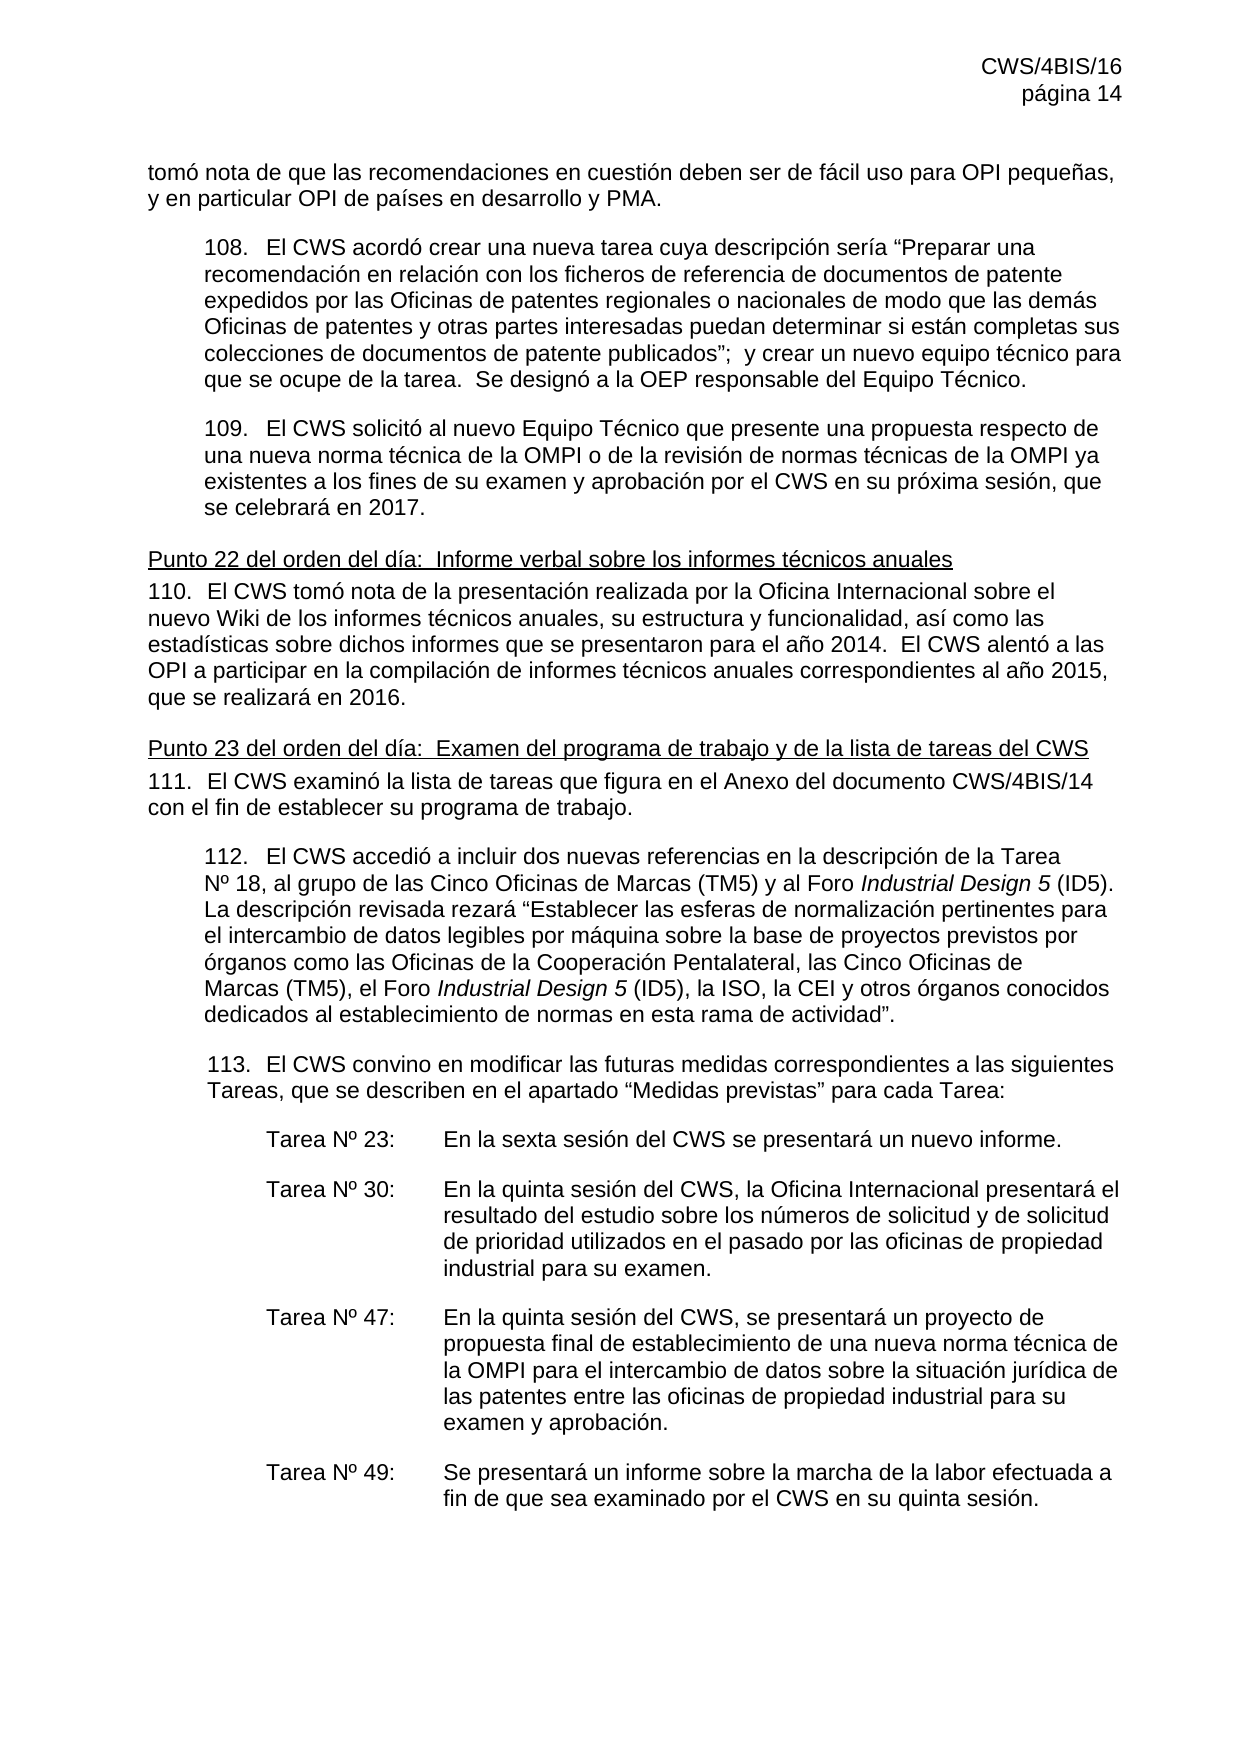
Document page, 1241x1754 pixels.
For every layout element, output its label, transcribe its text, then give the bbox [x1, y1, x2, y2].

text Tarea Nº 49: Se presentará un informe sobre la marcha de la labor efectuada a fin de que sea examinado por el CWS en su quinta sesión. [266, 1458, 1122, 1511]
text El CWS tomó nota de la presentación realizada por la Oficina Internacional sobre el nuevo Wiki de los informes técnicos anuales, su estructura y funcionalidad, así como las estadísticas sobre dichos informes que se presentaron para el año 2014. El CWS alentó a las OPI a participar en la compilación de informes técnicos anuales correspondientes al año 2015, que se realizará en 2016. [148, 578, 1122, 710]
text El CWS examinó la lista de tareas que figura en el Anexo del documento CWS/4BIS/14 con el fin de establecer su programa de trabajo. [148, 768, 1122, 820]
text Tarea Nº 47: En la quinta sesión del CWS, se presentará un proyecto de propuesta final de establecimiento de una nueva norma técnica de la OMPI para el intercambio de datos sobre la situación jurídica de las patentes entre las oficinas de propiedad industrial para su examen y aprobación. [266, 1304, 1122, 1436]
text Tarea Nº 23: En la sexta sesión del CWS se presentará un nuevo informe. [266, 1126, 1122, 1153]
text El CWS acordó crear una nueva tarea cuya descripción sería “Preparar una recomendación en relación con los ficheros de referencia de documentos de patente expedidos por las Oficinas de patentes regionales o nacionales de modo que las demás Oficinas de patentes y otras partes interesadas puedan determinar si están completas sus colecciones de documentos de patente publicados”; y crear un nuevo equipo técnico para que se ocupe de la tarea. Se designó a la OEP responsable del Equipo Técnico. [204, 234, 1122, 392]
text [148, 158, 1122, 211]
text El CWS convino en modificar las futuras medidas correspondientes a las siguientes Tareas, que se describen en el apartado “Medidas previstas” para cada Tarea: [207, 1051, 1122, 1103]
subtitle Punto 23 del orden del día: Examen del programa de trabajo y de la lista de tareas del CWS [148, 735, 1122, 761]
subtitle Punto 22 del orden del día: Informe verbal sobre los informes técnicos anuales [148, 546, 1122, 572]
text El CWS accedió a incluir dos nuevas referencias en la descripción de la Tarea Nº 18, al grupo de las Cinco Oficinas de Marcas (TM5) y al Foro Industrial Design 5 (ID5). La descripción revisada rezará “Establecer las esferas de normalización pertinentes para el intercambio de datos legibles por máquina sobre la base de proyectos previstos por órganos como las Oficinas de la Cooperación Pentalateral, las Cinco Oficinas de Marcas (TM5), el Foro Industrial Design 5 (ID5), la ISO, la CEI y otros órganos conocidos dedicados al establecimiento de normas en esta rama de actividad”. [204, 843, 1122, 1028]
text Tarea Nº 30: En la quinta sesión del CWS, la Oficina Internacional presentará el resultado del estudio sobre los números de solicitud y de solicitud de prioridad utilizados en el pasado por las oficinas de propiedad industrial para su examen. [266, 1176, 1122, 1281]
text El CWS solicitó al nuevo Equipo Técnico que presente una propuesta respecto de una nueva norma técnica de la OMPI o de la revisión de normas técnicas de la OMPI ya existentes a los fines de su examen y aprobación por el CWS en su próxima sesión, que se celebrará en 2017. [204, 415, 1122, 521]
